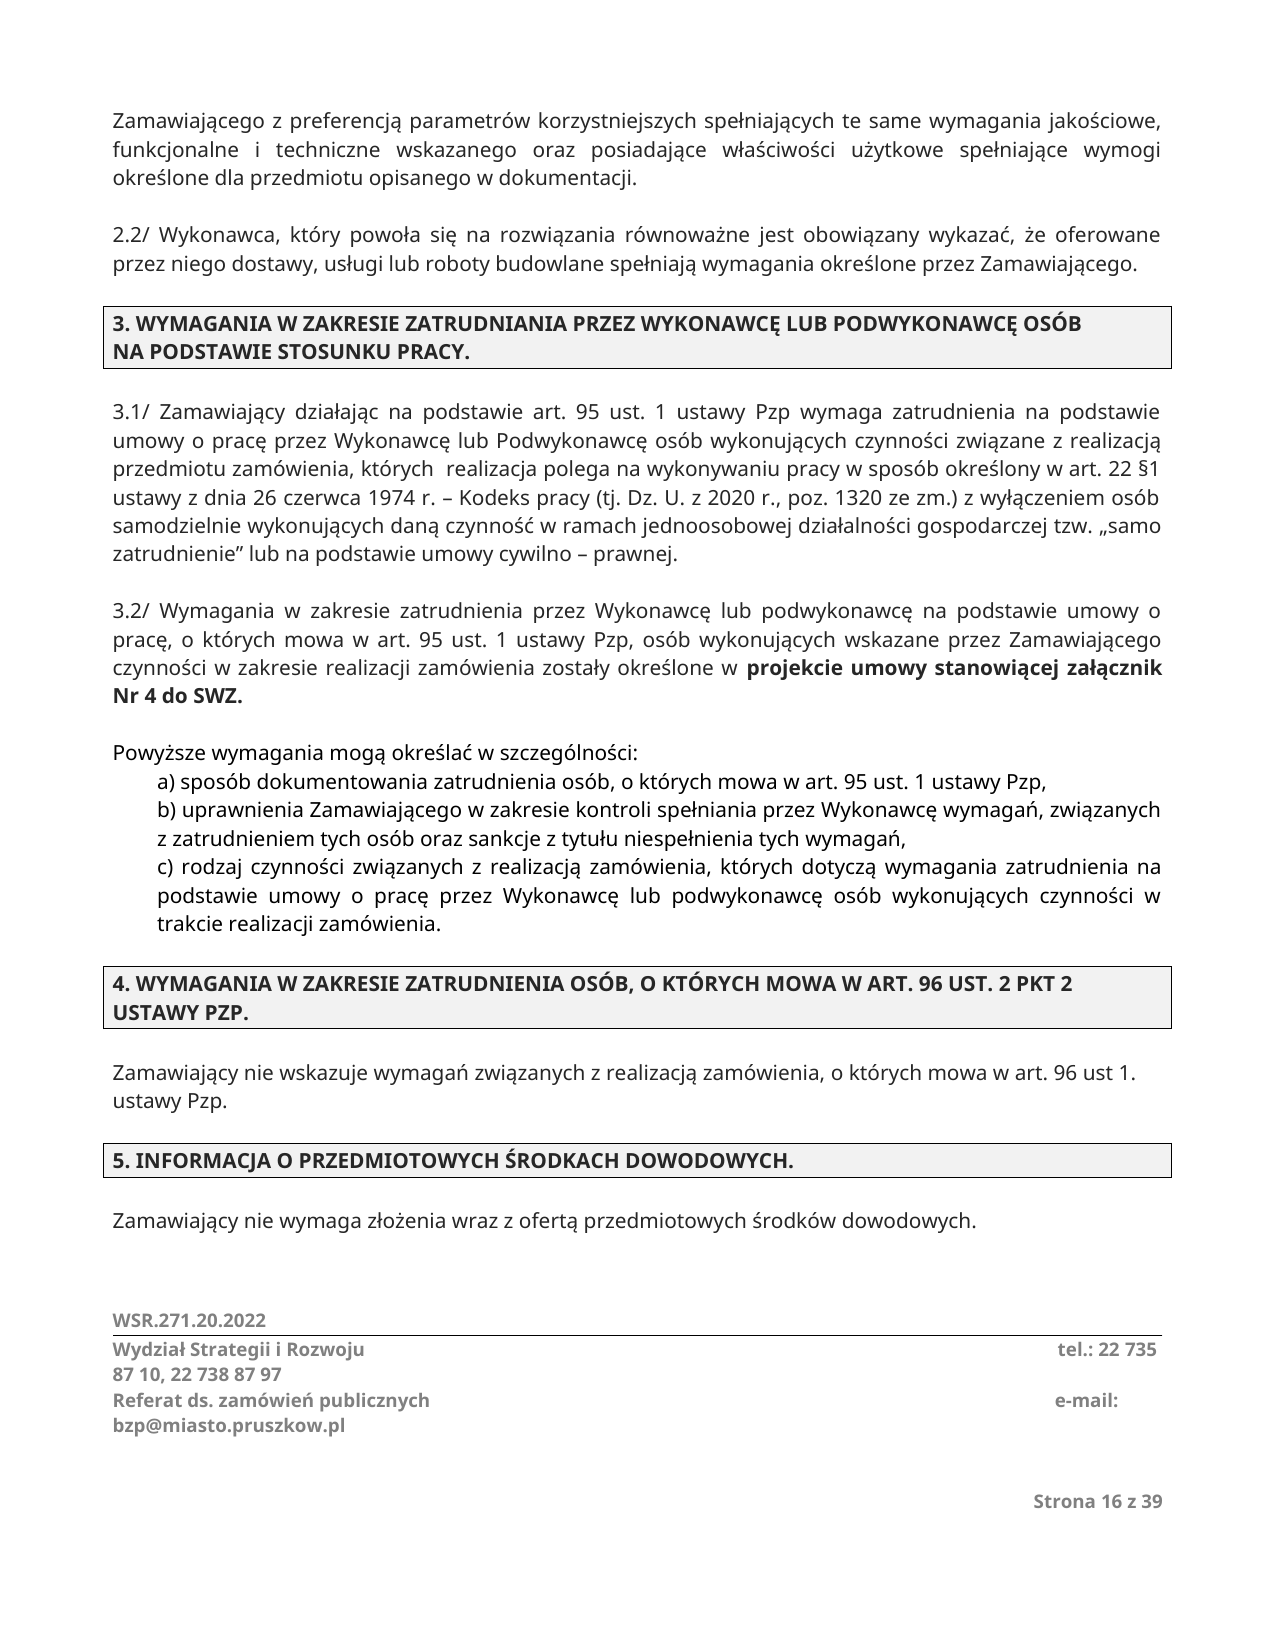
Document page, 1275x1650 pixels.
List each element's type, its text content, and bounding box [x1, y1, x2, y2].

text 5. INFORMACJA O PRZEDMIOTOWYCH ŚRODKACH DOWODOWYCH. [104, 1144, 1171, 1177]
text c) rodzaj czynności związanych z realizacją zamówienia, których dotyczą wymagania zatrudnienia na podstawie umowy o pracę przez Wykonawcę lub podwykonawcę osób wykonujących czynności w trakcie realizacji zamówienia. [157, 852, 1162, 938]
text 3. WYMAGANIA W ZAKRESIE ZATRUDNIANIA PRZEZ WYKONAWCĘ LUB PODWYKONAWCĘ OSÓB [104, 307, 1171, 334]
text Zamawiający nie wymaga złożenia wraz z ofertą przedmiotowych środków dowodowych. [112, 1206, 1162, 1234]
text Zamawiający nie wskazuje wymagań związanych z realizacją zamówienia, o których mowa w art. 96 ust 1. ustawy Pzp. [112, 1058, 1162, 1114]
text 2.2/ Wykonawca, który powoła się na rozwiązania równoważne jest obowiązany wykazać, że oferowane przez niego dostawy, usługi lub roboty budowlane spełniają wymagania określone przez Zamawiającego. [112, 220, 1162, 277]
text a) sposób dokumentowania zatrudnienia osób, o których mowa w art. 95 ust. 1 ustawy Pzp, [157, 767, 1162, 795]
text 3.1/ Zamawiający działając na podstawie art. 95 ust. 1 ustawy Pzp wymaga zatrudnienia na podstawie umowy o pracę przez Wykonawcę lub Podwykonawcę osób wykonujących czynności związane z realizacją przedmiotu zamówienia, których realizacja polega na wykonywaniu pracy w sposób określony w art. 22 §1 ustawy z dnia 26 czerwca 1974 r. – Kodeks pracy (tj. Dz. U. z 2020 r., poz. 1320 ze zm.) z wyłączeniem osób samodzielnie wykonujących daną czynność w ramach jednoosobowej działalności gospodarczej tzw. „samo zatrudnienie” lub na podstawie umowy cywilno – prawnej. [112, 397, 1162, 568]
text Powyższe wymagania mogą określać w szczególności: [112, 738, 1162, 767]
text b) uprawnienia Zamawiającego w zakresie kontroli spełniania przez Wykonawcę wymagań, związanych z zatrudnieniem tych osób oraz sankcje z tytułu niespełnienia tych wymagań, [157, 795, 1162, 852]
text NA PODSTAWIE STOSUNKU PRACY. [104, 334, 1171, 368]
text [112, 107, 1162, 192]
text 3.2/ Wymagania w zakresie zatrudnienia przez Wykonawcę lub podwykonawcę na podstawie umowy o pracę, o których mowa w art. 95 ust. 1 ustawy Pzp, osób wykonujących wskazane przez Zamawiającego czynności w zakresie realizacji zamówienia zostały określone w projekcie umowy stanowiącej załącznik Nr 4 do SWZ. [112, 596, 1162, 710]
text 4. WYMAGANIA W ZAKRESIE ZATRUDNIENIA OSÓB, O KTÓRYCH MOWA W ART. 96 UST. 2 PKT 2 USTAWY PZP. [104, 967, 1171, 1028]
